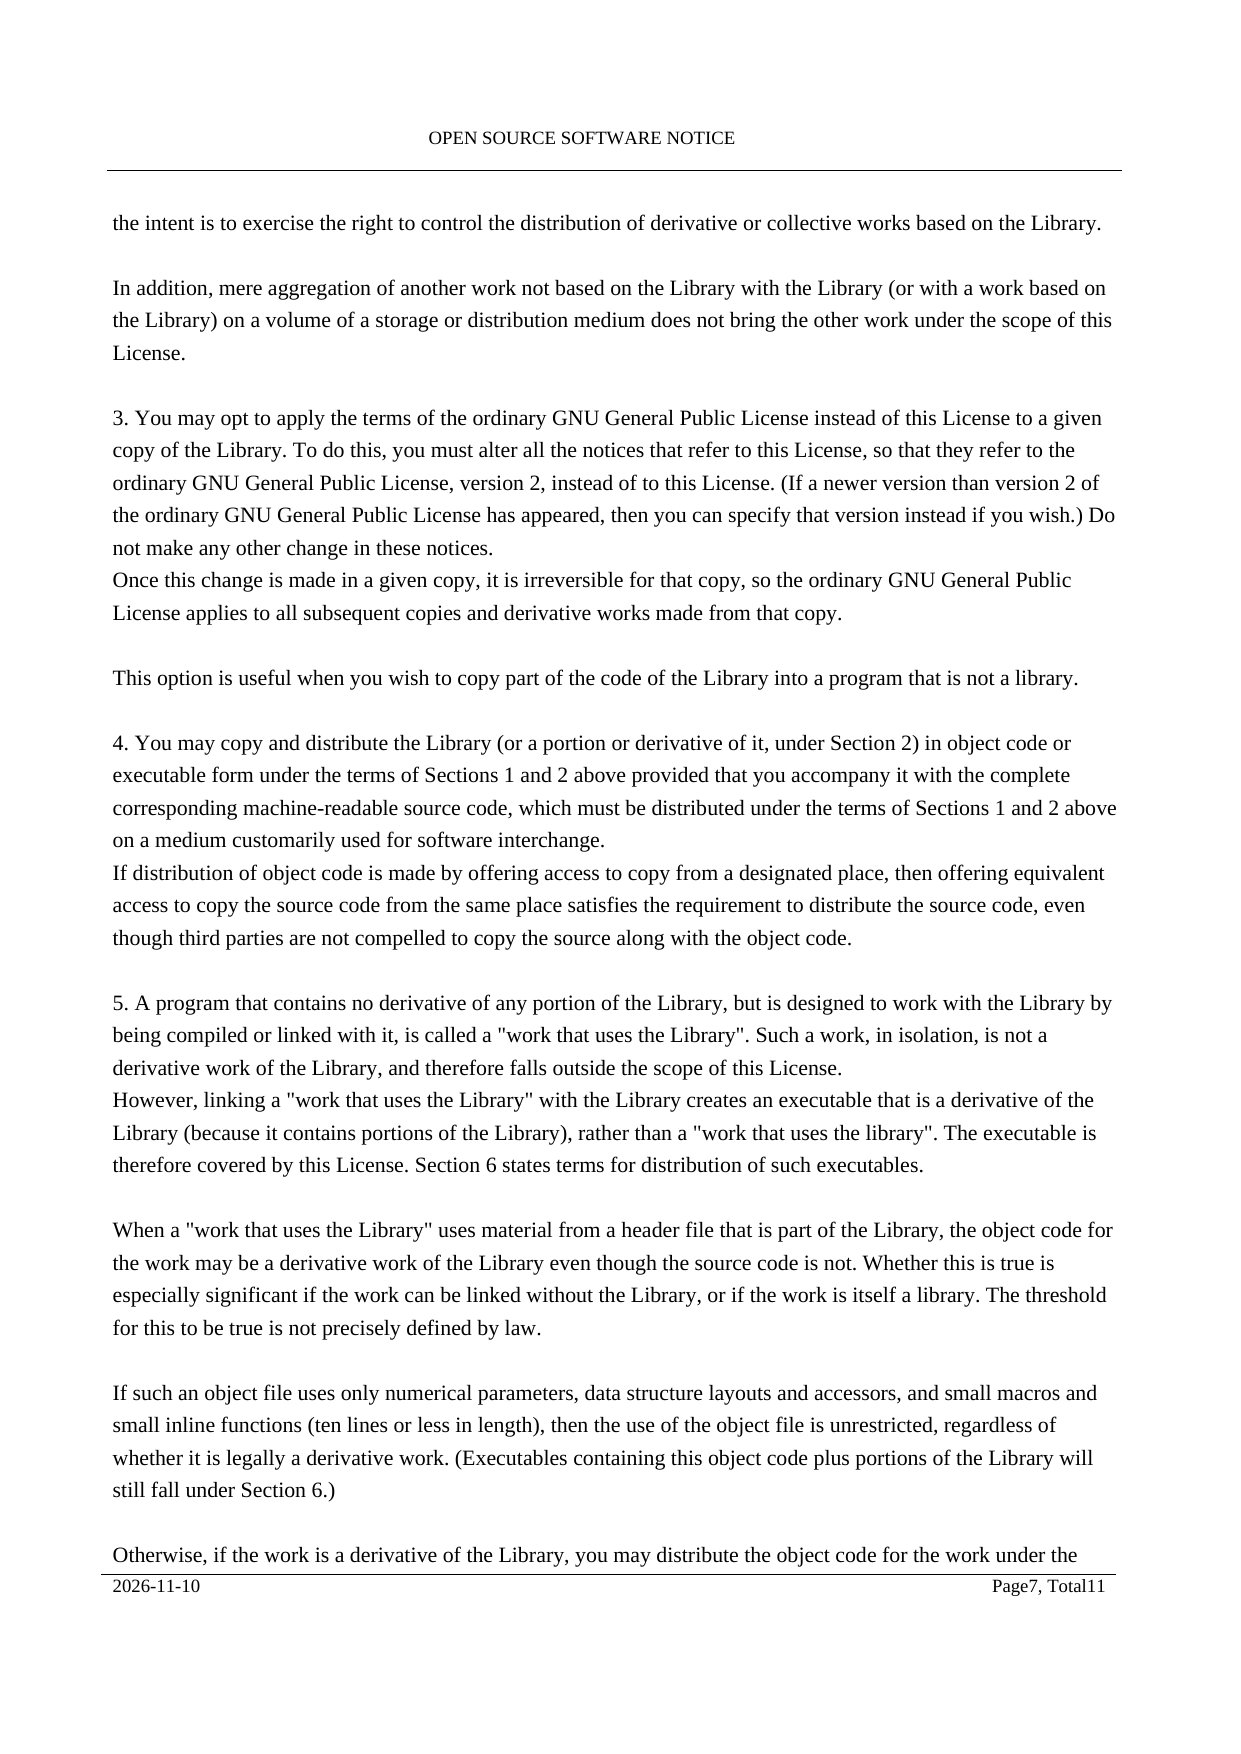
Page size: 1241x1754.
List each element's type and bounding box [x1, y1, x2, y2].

text [112, 206, 1128, 1571]
